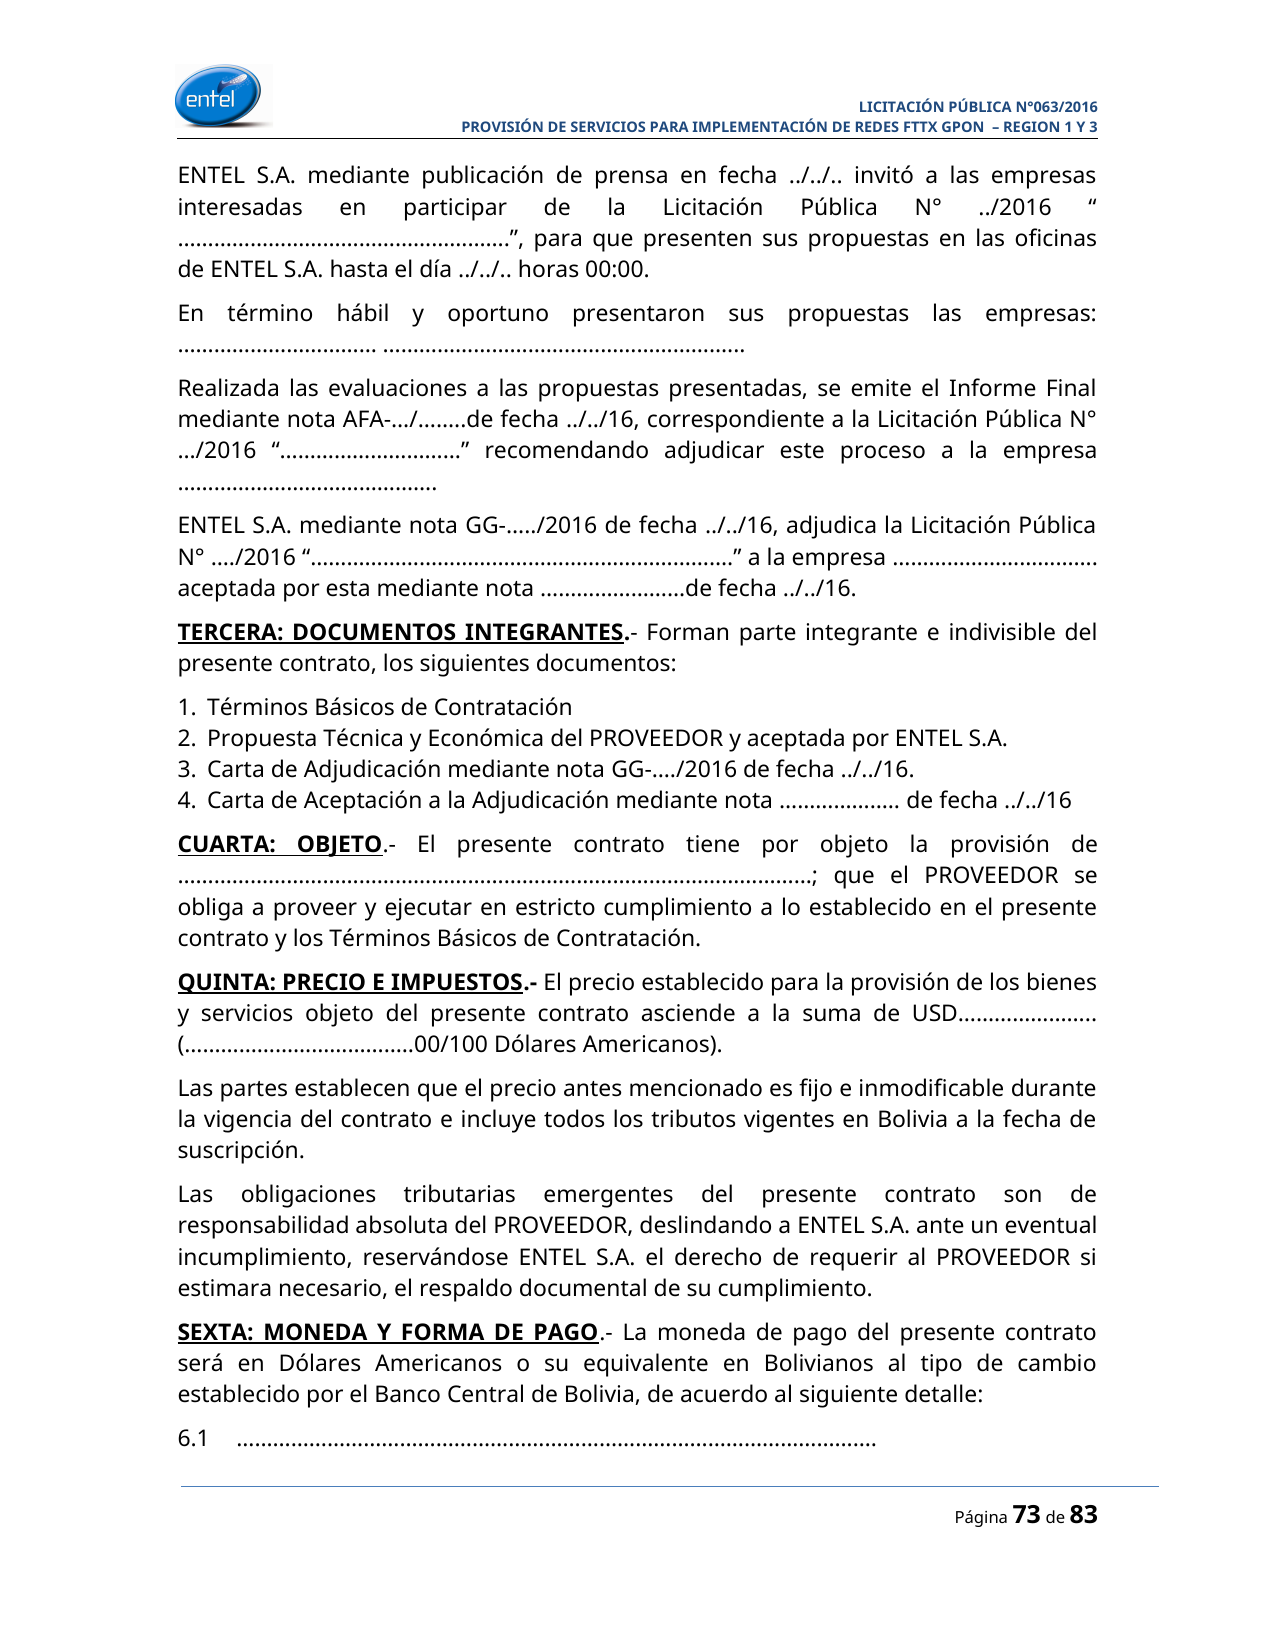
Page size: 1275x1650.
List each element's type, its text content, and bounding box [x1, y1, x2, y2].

text ENTEL S.A. mediante publicación de prensa en fecha ../../.. invitó a las empresas interesadas en participar de la Licitación Pública N° ../2016 “ ……………………………………………….”, para que presenten sus propuestas en las oficinas de ENTEL S.A. hasta el día ../../.. horas 00:00. [177, 159, 1098, 284]
text ENTEL S.A. mediante nota GG-…../2016 de fecha ../../16, adjudica la Licitación Pública N° …./2016 “…………………………………………………………….” a la empresa ……………………………. aceptada por esta mediante nota ……………………de fecha ../../16. [177, 509, 1098, 603]
text 4. Carta de Aceptación a la Adjudicación mediante nota ……………….. de fecha ../../16 [177, 784, 1098, 816]
text 3. Carta de Adjudicación mediante nota GG-…./2016 de fecha ../../16. [177, 753, 1098, 784]
text Las obligaciones tributarias emergentes del presente contrato son de responsabilidad absoluta del PROVEEDOR, deslindando a ENTEL S.A. ante un eventual incumplimiento, reservándose ENTEL S.A. el derecho de requerir al PROVEEDOR si estimara necesario, el respaldo documental de su cumplimiento. [177, 1178, 1098, 1303]
text CUARTA: OBJETO.- El presente contrato tiene por objeto la provisión de ……………………………………………………………………………………………; que el PROVEEDOR se obliga a proveer y ejecutar en estricto cumplimiento a lo establecido en el presente contrato y los Términos Básicos de Contratación. [177, 828, 1098, 953]
text SEXTA: MONEDA Y FORMA DE PAGO.- La moneda de pago del presente contrato será en Dólares Americanos o su equivalente en Bolivianos al tipo de cambio establecido por el Banco Central de Bolivia, de acuerdo al siguiente detalle: [177, 1316, 1098, 1409]
text QUINTA: PRECIO E IMPUESTOS.- El precio establecido para la provisión de los bienes y servicios objeto del presente contrato asciende a la suma de USD………………….. (………………………………..00/100 Dólares Americanos). [177, 966, 1098, 1059]
picture [174, 64, 274, 128]
text Realizada las evaluaciones a las propuestas presentadas, se emite el Informe Final mediante nota AFA-…/……..de fecha ../../16, correspondiente a la Licitación Pública N° …/2016 “…………………………” recomendando adjudicar este proceso a la empresa ……………………………………. [177, 372, 1098, 497]
text Las partes establecen que el precio antes mencionado es fijo e inmodificable durante la vigencia del contrato e incluye todos los tributos vigentes en Bolivia a la fecha de suscripción. [177, 1072, 1098, 1166]
text En término hábil y oportuno presentaron sus propuestas las empresas: …………………………… …………………………………………………... [177, 297, 1098, 359]
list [177, 1422, 1098, 1453]
text TERCERA: DOCUMENTOS INTEGRANTES.- Forman parte integrante e indivisible del presente contrato, los siguientes documentos: [177, 616, 1098, 678]
text 1. Términos Básicos de Contratación [177, 691, 1098, 722]
text 2. Propuesta Técnica y Económica del PROVEEDOR y aceptada por ENTEL S.A. [177, 722, 1098, 753]
